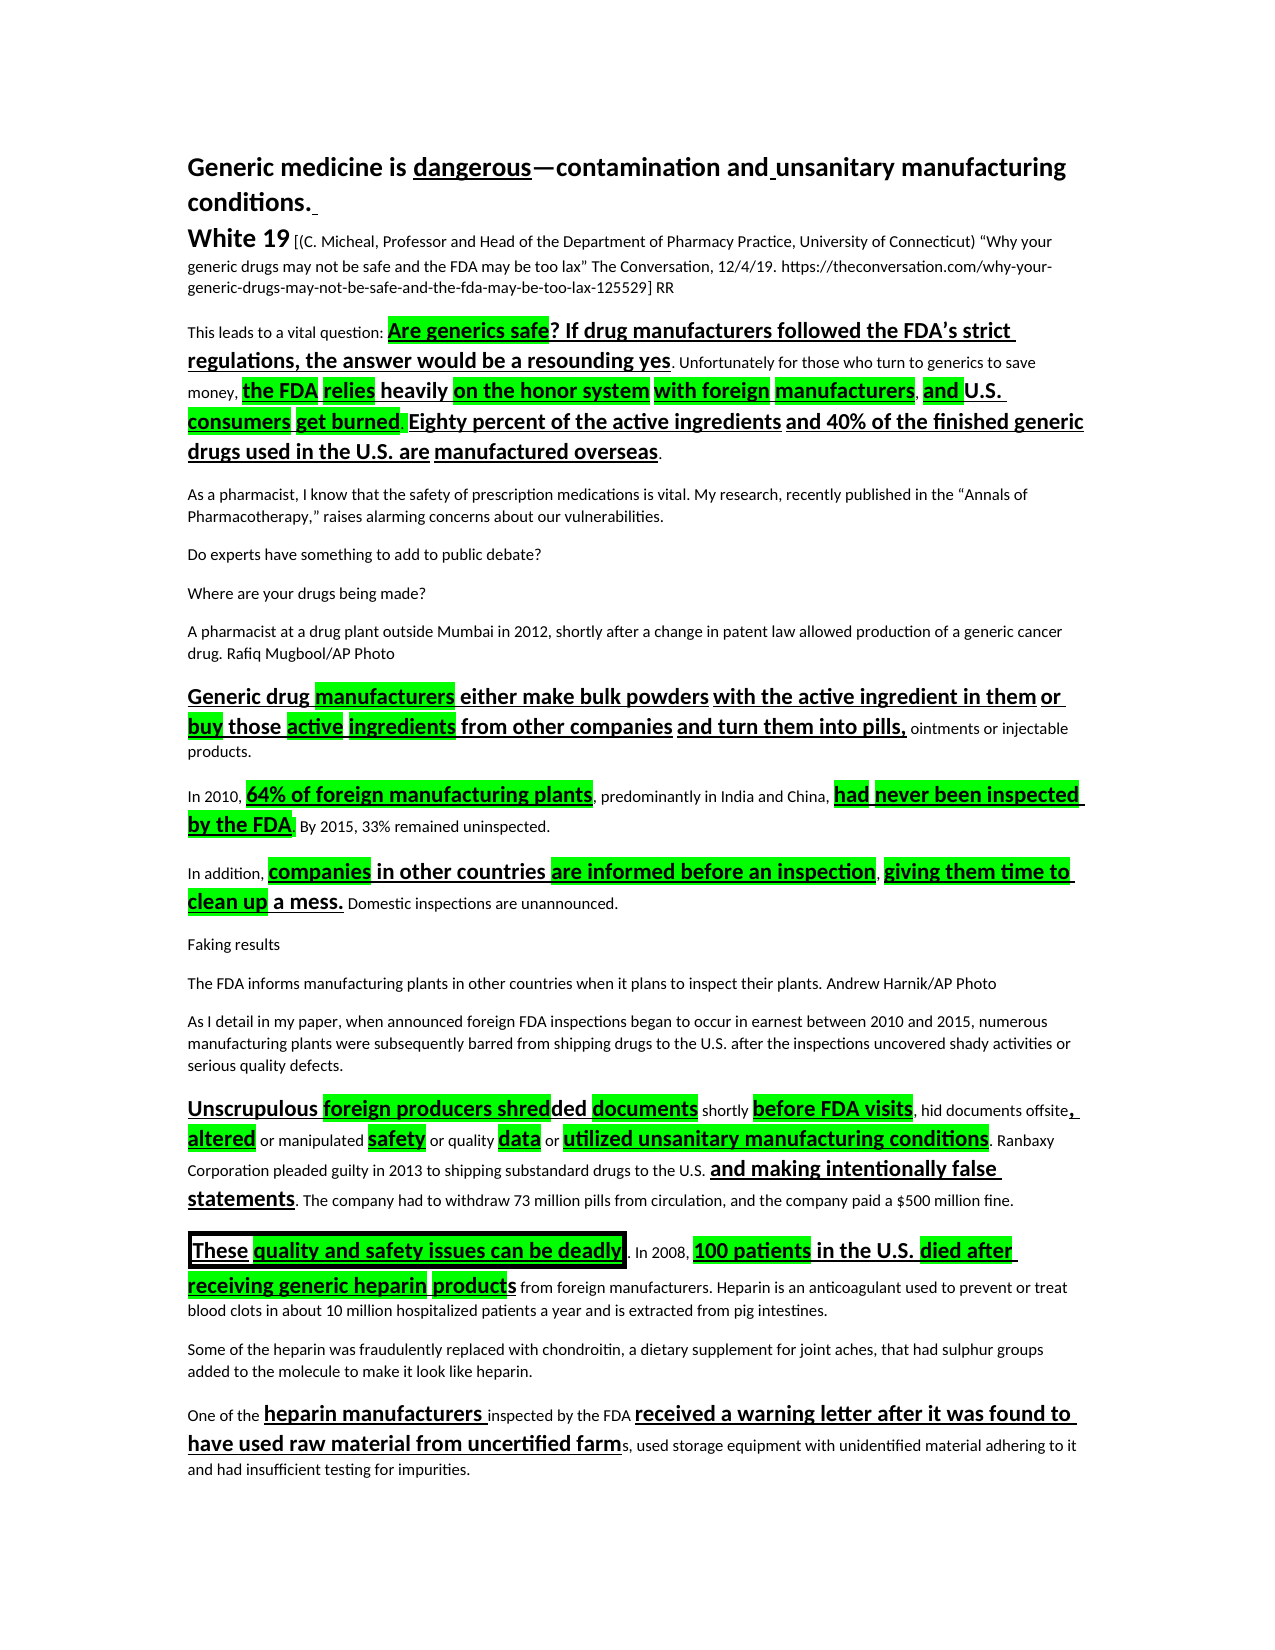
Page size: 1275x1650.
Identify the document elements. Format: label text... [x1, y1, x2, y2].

text In addition, companies in other countries are informed before an inspection, giving them time to clean up a mess. Domestic inspections are unannounced. [187, 857, 1087, 916]
text This leads to a vital question: Are generics safe? If drug manufacturers followed the FDA’s strict regulations, the answer would be a resounding yes. Unfortunately for those who turn to generics to save money, the FDA relies heavily on the honor system with foreign manufacturers, and U.S. consumers get burned. Eighty percent of the active ingredients and 40% of the finished generic drugs used in the U.S. are manufactured overseas. [187, 316, 1087, 465]
text Faking results [187, 934, 1087, 955]
text Generic drug manufacturers either make bulk powders with the active ingredient in them or buy those active ingredients from other companies and turn them into pills, ointments or injectable products. [187, 682, 1087, 762]
text A pharmacist at a drug plant outside Mumbai in 2012, shortly after a change in patent law allowed production of a generic cancer drug. Rafiq Mugbool/AP Photo [187, 621, 1087, 664]
text One of the heparin manufacturers inspected by the FDA received a warning letter after it was found to have used raw material from uncertified farms, used storage equipment with unidentified material adhering to it and had insufficient testing for impurities. [187, 1399, 1087, 1479]
text Do experts have something to add to public debate? [187, 544, 1087, 565]
text White 19 [(C. Micheal, Professor and Head of the Department of Pharmacy Practice, University of Connecticut) “Why your generic drugs may not be safe and the FDA may be too lax” The Conversation, 12/4/19. https://theconversation.com/why-your-generic-drugs-may-not-be-safe-and-the-fda-may-be-too-lax-125529] RR [187, 221, 1087, 298]
text As I detail in my paper, when announced foreign FDA inspections began to occur in earnest between 2010 and 2015, numerous manufacturing plants were subsequently barred from shipping drugs to the U.S. after the inspections uncovered shady activities or serious quality defects. [187, 1011, 1087, 1076]
text As a pharmacist, I know that the safety of prescription medications is vital. My research, recently published in the “Annals of Pharmacotherapy,” raises alarming concerns about our vulnerabilities. [187, 484, 1087, 526]
text Some of the heparin was fraudulently replaced with chondroitin, a dietary supplement for joint aches, that had sulphur groups added to the molecule to make it look like heparin. [187, 1339, 1087, 1381]
text These quality and safety issues can be deadly. In 2008, 100 patients in the U.S. died after receiving generic heparin products from foreign manufacturers. Heparin is an anticoagulant used to prevent or treat blood clots in about 10 million hospitalized patients a year and is extracted from pig intestines. [187, 1231, 1087, 1321]
subtitle Generic medicine is dangerous—contamination and unsanitary manufacturing conditions. [187, 150, 1087, 219]
text The FDA informs manufacturing plants in other countries when it plans to inspect their plants. Andrew Harnik/AP Photo [187, 973, 1087, 993]
text Unscrupulous foreign producers shredded documents shortly before FDA visits, hid documents offsite, altered or manipulated safety or quality data or utilized unsanitary manufacturing conditions. Ranbaxy Corporation pleaded guilty in 2013 to shipping substandard drugs to the U.S. and making intentionally false statements. The company had to withdraw 73 million pills from circulation, and the company paid a $500 million fine. [187, 1094, 1087, 1212]
text In 2010, 64% of foreign manufacturing plants, predominantly in India and China, had never been inspected by the FDA. By 2015, 33% remained uninspected. [187, 780, 1087, 838]
text Where are your drugs being made? [187, 583, 1087, 603]
